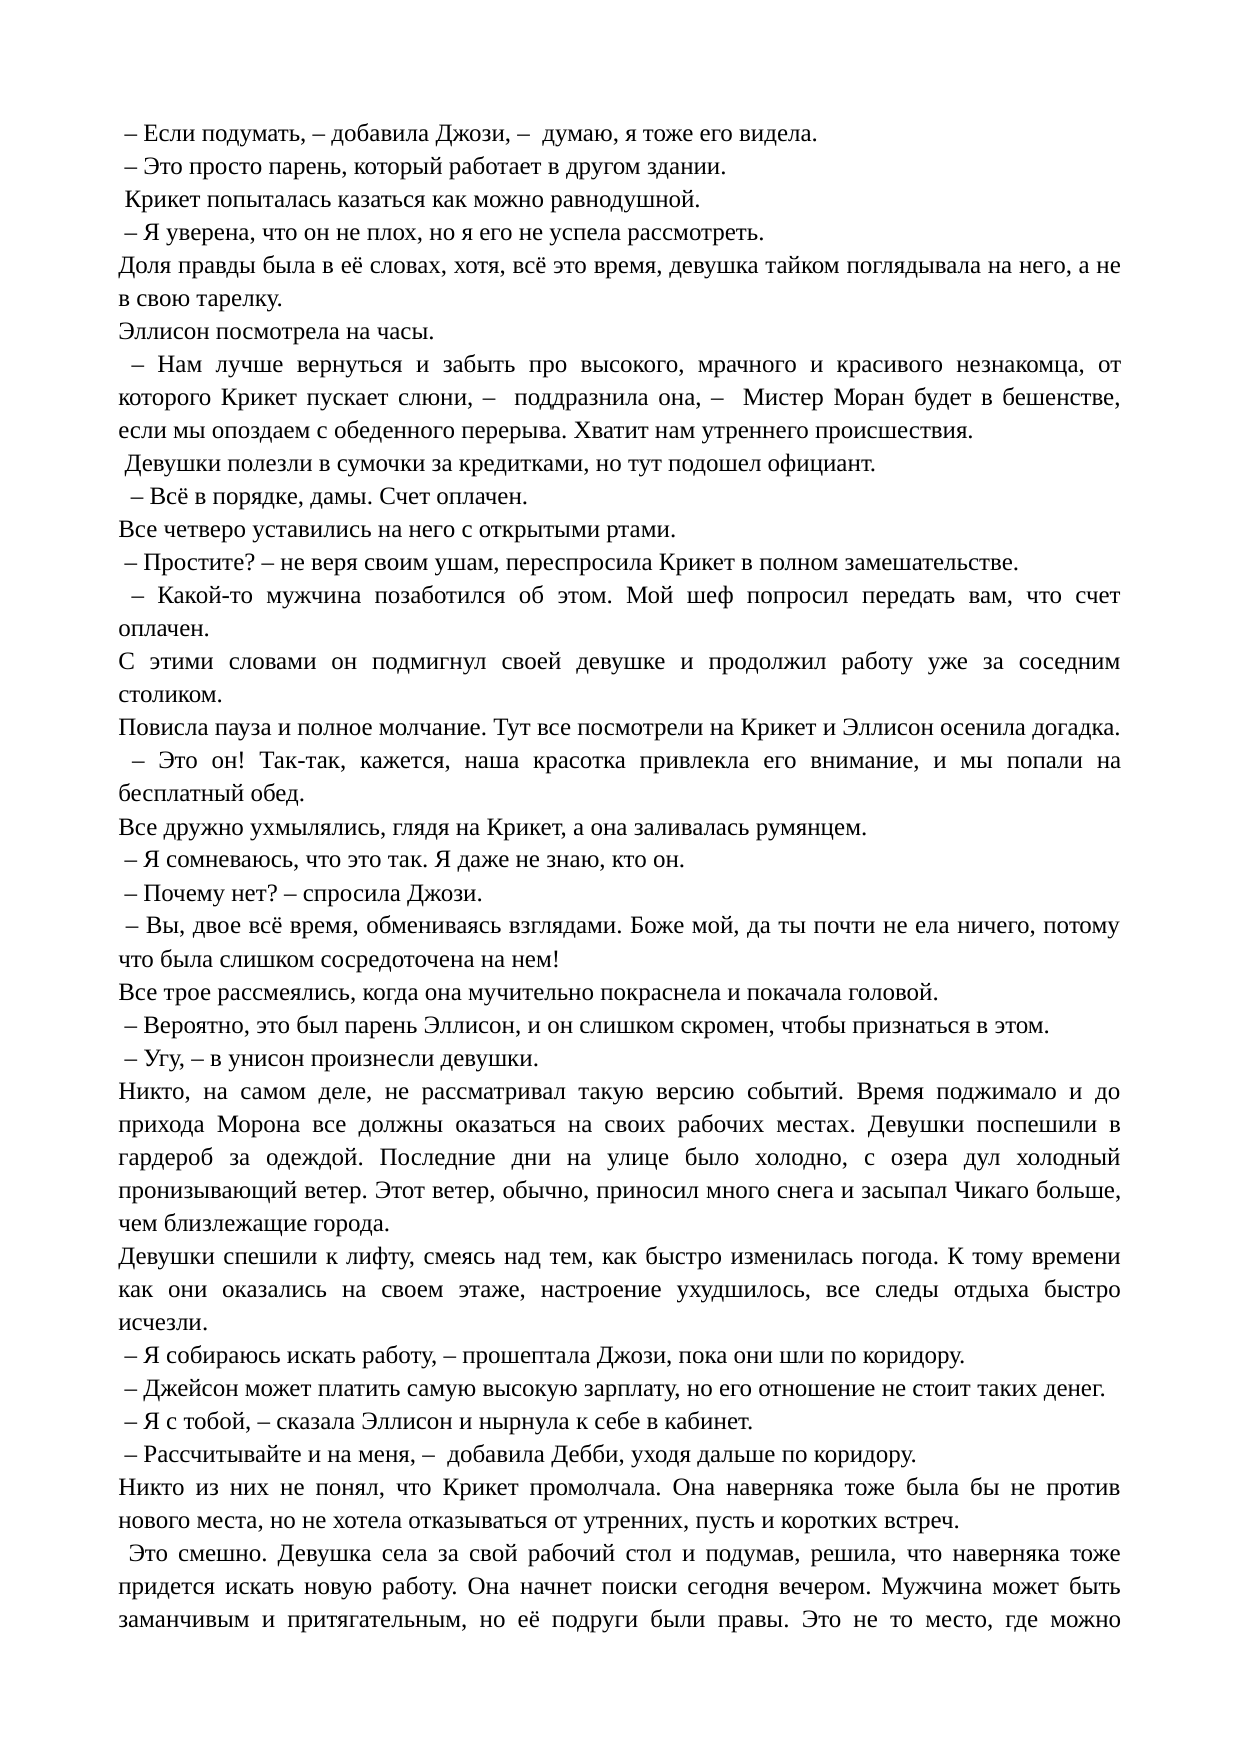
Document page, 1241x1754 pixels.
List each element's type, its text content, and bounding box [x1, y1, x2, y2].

text – Я с тобой, – сказала Эллисон и нырнула к себе в кабинет. [118, 1406, 1122, 1435]
text – Джейсон может платить самую высокую зарплату, но его отношение не стоит таких денег. [118, 1373, 1122, 1402]
text – Почему нет? – спросила Джози. [118, 878, 1122, 906]
text – Всё в порядке, дамы. Счет оплачен. [118, 481, 1122, 510]
text – Нам лучше вернуться и забыть про высокого, мрачного и красивого незнакомца, от которого Крикет пускает слюни, – поддразнила она, – Мистер Моран будет в бешенстве, если мы опоздаем с обеденного перерыва. Хватит нам утреннего происшествия. [118, 349, 1122, 444]
text Все дружно ухмылялись, глядя на Крикет, а она заливалась румянцем. [118, 812, 1122, 840]
text Никто, на самом деле, не рассматривал такую версию событий. Время поджимало и до прихода Морона все должны оказаться на своих рабочих местах. Девушки поспешили в гардероб за одеждой. Последние дни на улице было холодно, с озера дул холодный пронизывающий ветер. Этот ветер, обычно, приносил много снега и засыпал Чикаго больше, чем близлежащие города. [118, 1076, 1122, 1237]
text – Вероятно, это был парень Эллисон, и он слишком скромен, чтобы признаться в этом. [118, 1010, 1122, 1038]
text – Простите? – не веря своим ушам, переспросила Крикет в полном замешательстве. [118, 547, 1122, 576]
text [118, 1538, 1122, 1633]
text Повисла пауза и полное молчание. Тут все посмотрели на Крикет и Эллисон осенила догадка. [118, 712, 1122, 741]
text – Это он! Так-так, кажется, наша красотка привлекла его внимание, и мы попали на бесплатный обед. [118, 746, 1122, 807]
text Девушки спешили к лифту, смеясь над тем, как быстро изменилась погода. К тому времени как они оказались на своем этаже, настроение ухудшилось, все следы отдыха быстро исчезли. [118, 1241, 1122, 1336]
text С этими словами он подмигнул своей девушке и продолжил работу уже за соседним столиком. [118, 646, 1122, 708]
text – Вы, двое всё время, обмениваясь взглядами. Боже мой, да ты почти не ела ничего, потому что была слишком сосредоточена на нем! [118, 911, 1122, 972]
text – Какой-то мужчина позаботился об этом. Мой шеф попросил передать вам, что счет оплачен. [118, 580, 1122, 642]
text Доля правды была в её словах, хотя, всё это время, девушка тайком поглядывала на него, а не в свою тарелку. [118, 250, 1122, 312]
text – Я собираюсь искать работу, – прошептала Джози, пока они шли по коридору. [118, 1340, 1122, 1369]
text Все трое рассмеялись, когда она мучительно покраснела и покачала головой. [118, 977, 1122, 1005]
text – Если подумать, – добавила Джози, – думаю, я тоже его видела. [118, 118, 1122, 147]
text – Я сомневаюсь, что это так. Я даже не знаю, кто он. [118, 844, 1122, 873]
text Никто из них не понял, что Крикет промолчала. Она наверняка тоже была бы не против нового места, но не хотела отказываться от утренних, пусть и коротких встреч. [118, 1472, 1122, 1534]
text – Угу, – в унисон произнесли девушки. [118, 1043, 1122, 1071]
text Все четверо уставились на него с открытыми ртами. [118, 514, 1122, 543]
text Крикет попыталась казаться как можно равнодушной. [118, 184, 1122, 213]
text – Рассчитывайте и на меня, – добавила Дебби, уходя дальше по коридору. [118, 1439, 1122, 1468]
text Эллисон посмотрела на часы. [118, 316, 1122, 345]
text – Это просто парень, который работает в другом здании. [118, 151, 1122, 180]
text – Я уверена, что он не плох, но я его не успела рассмотреть. [118, 217, 1122, 246]
text Девушки полезли в сумочки за кредитками, но тут подошел официант. [118, 448, 1122, 477]
